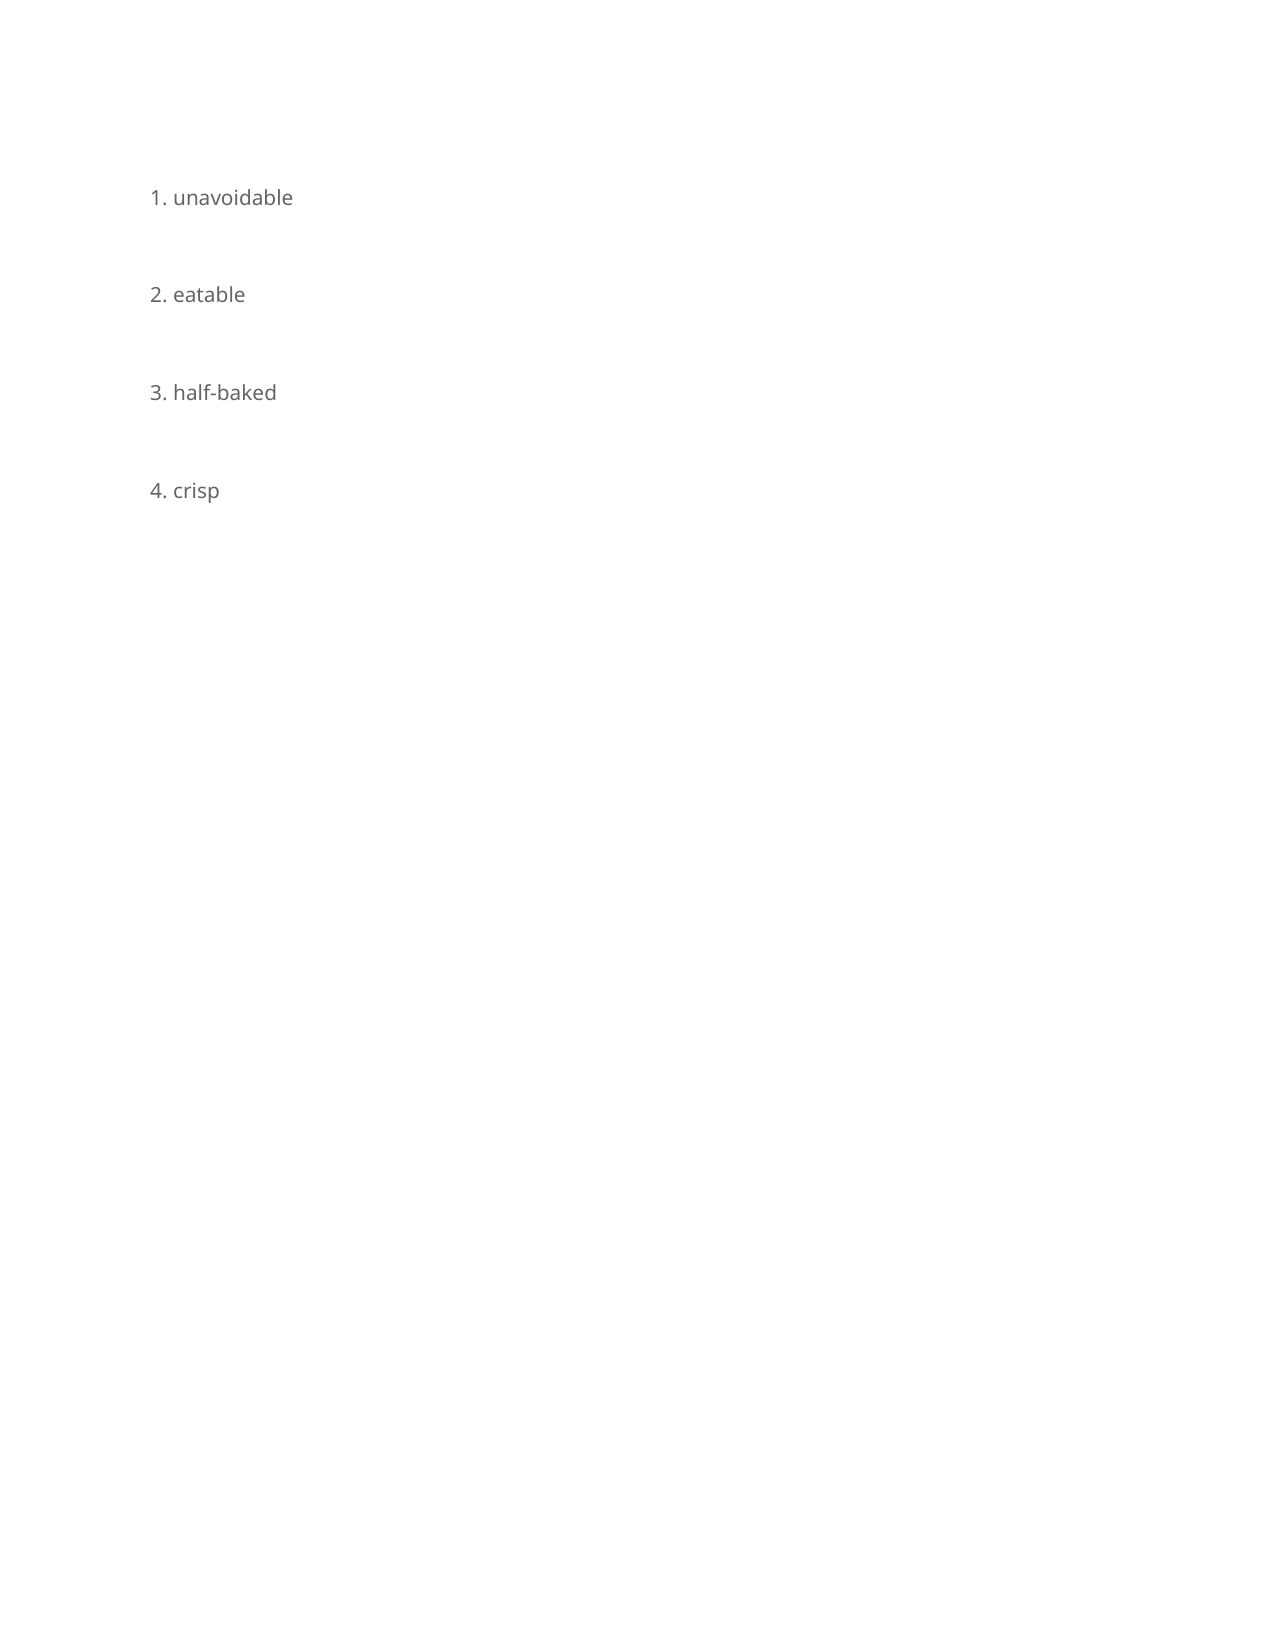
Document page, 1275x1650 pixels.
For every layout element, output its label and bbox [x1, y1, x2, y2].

text [150, 150, 1125, 569]
